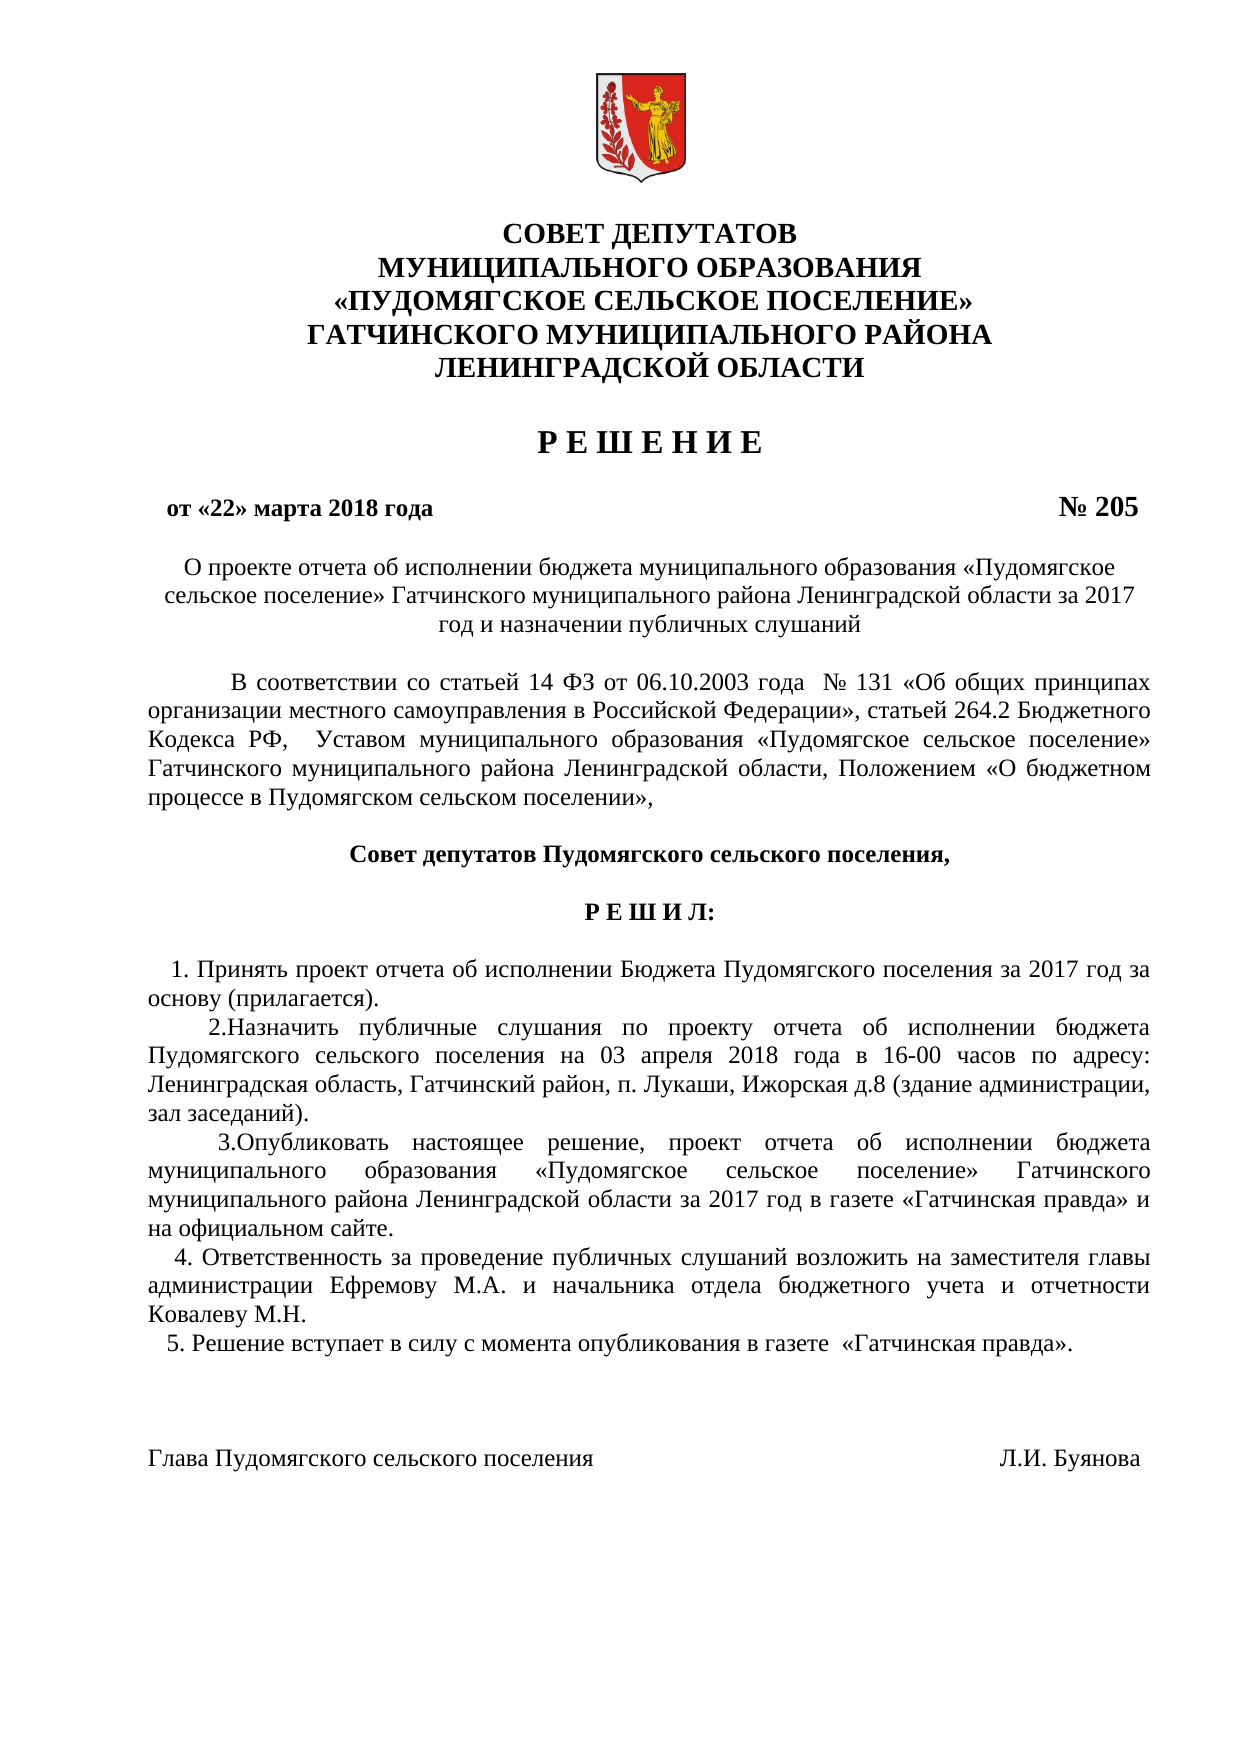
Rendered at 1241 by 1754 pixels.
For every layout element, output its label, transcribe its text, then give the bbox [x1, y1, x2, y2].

text Р Е Ш Е Н И Е [148, 422, 1152, 461]
text от «22» марта 2018 года № 205 [148, 489, 1152, 523]
text МУНИЦИПАЛЬНОГО ОБРАЗОВАНИЯ [148, 250, 1152, 283]
text 5. Решение вступает в силу с момента опубликования в газете «Гатчинская правда». [148, 1328, 1152, 1357]
text О проекте отчета об исполнении бюджета муниципального образования «Пудомягское сельское поселение» Гатчинского муниципального района Ленинградской области за 2017 год и назначении публичных слушаний [148, 552, 1152, 638]
text ЛЕНИНГРАДСКОЙ ОБЛАСТИ [148, 350, 1152, 384]
text 3.Опубликовать настоящее решение, проект отчета об исполнении бюджета муниципального образования «Пудомягское сельское поселение» Гатчинского муниципального района Ленинградской области за 2017 год в газете «Гатчинская правда» и на официальном сайте. [148, 1127, 1152, 1242]
text Глава Пудомягского сельского поселения Л.И. Буянова [148, 1443, 1152, 1472]
text «ПУДОМЯГСКОЕ СЕЛЬСКОЕ ПОСЕЛЕНИЕ» [148, 283, 1152, 317]
text ГАТЧИНСКОГО МУНИЦИПАЛЬНОГО РАЙОНА [148, 317, 1152, 350]
text 4. Ответственность за проведение публичных слушаний возложить на заместителя главы администрации Ефремову М.А. и начальника отдела бюджетного учета и отчетности Ковалеву М.Н. [148, 1242, 1152, 1328]
text Р Е Ш И Л: [148, 897, 1152, 925]
text Совет депутатов Пудомягского сельского поселения, [148, 839, 1152, 868]
picture [596, 73, 686, 183]
text 1. Принять проект отчета об исполнении Бюджета Пудомягского поселения за 2017 год за основу (прилагается). [148, 954, 1152, 1012]
text В соответствии со статьей 14 ФЗ от 06.10.2003 года № 131 «Об общих принципах организации местного самоуправления в Российской Федерации», статьей 264.2 Бюджетного Кодекса РФ, Уставом муниципального образования «Пудомягское сельское поселение» Гатчинского муниципального района Ленинградской области, Положением «О бюджетном процессе в Пудомягском сельском поселении», [148, 667, 1152, 810]
text СОВЕТ ДЕПУТАТОВ [148, 216, 1152, 250]
text 2.Назначить публичные слушания по проекту отчета об исполнении бюджета Пудомягского сельского поселения на 03 апреля 2018 года в 16-00 часов по адресу: Ленинградская область, Гатчинский район, п. Лукаши, Ижорская д.8 (здание администрации, зал заседаний). [148, 1012, 1152, 1127]
